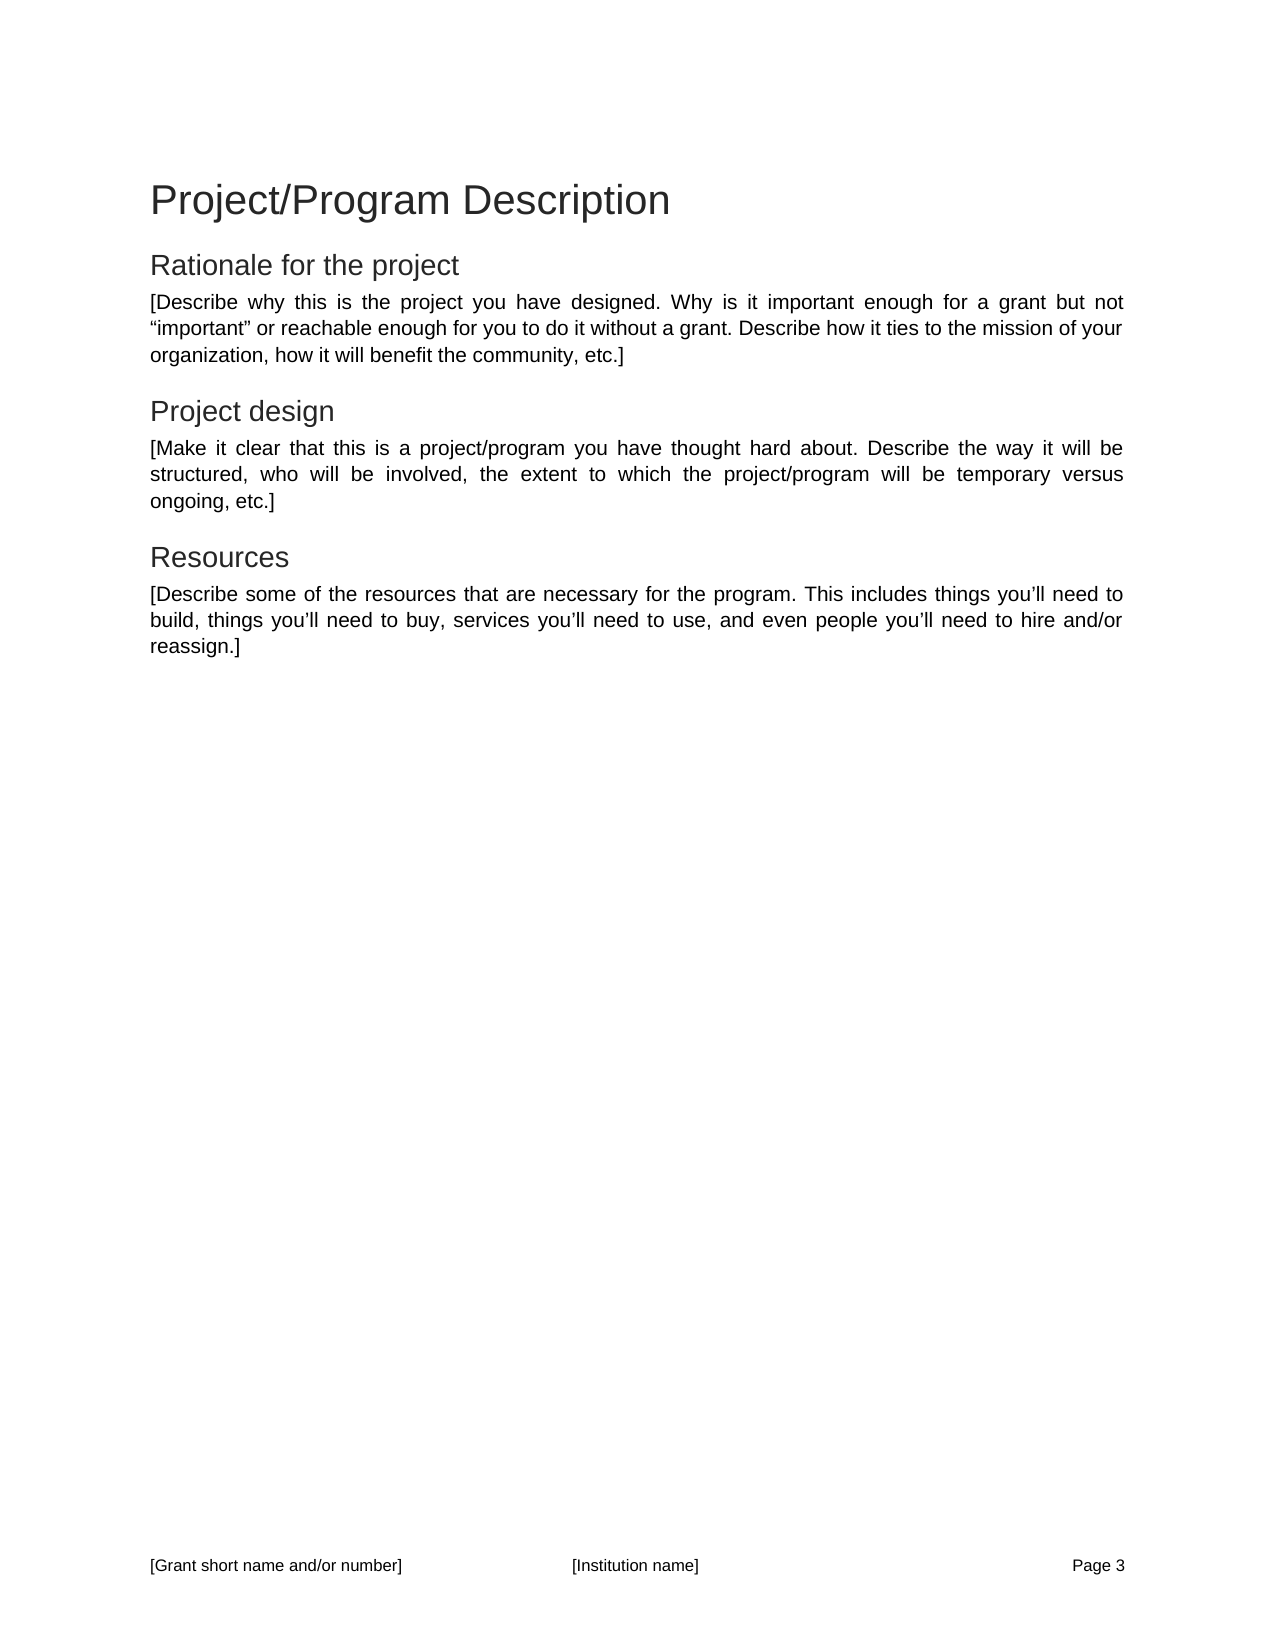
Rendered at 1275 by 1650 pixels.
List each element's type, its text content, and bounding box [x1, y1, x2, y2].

text [Make it clear that this is a project/program you have thought hard about. Describe the way it will be structured, who will be involved, the extent to which the project/program will be temporary versus ongoing, etc.] [150, 436, 1125, 512]
text [Describe why this is the project you have designed. Why is it important enough for a grant but not “important” or reachable enough for you to do it without a grant. Describe how it ties to the mission of your organization, how it will benefit the community, etc.] [150, 290, 1125, 366]
text [Describe some of the resources that are necessary for the program. This includes things you’ll need to build, things you’ll need to buy, services you’ll need to use, and even people you’ll need to hire and/or reassign.] [150, 582, 1125, 658]
subtitle Project/Program Description [150, 175, 1125, 223]
subtitle Resources [150, 540, 1125, 573]
subtitle Rationale for the project [150, 248, 1125, 281]
subtitle Project design [150, 394, 1125, 427]
